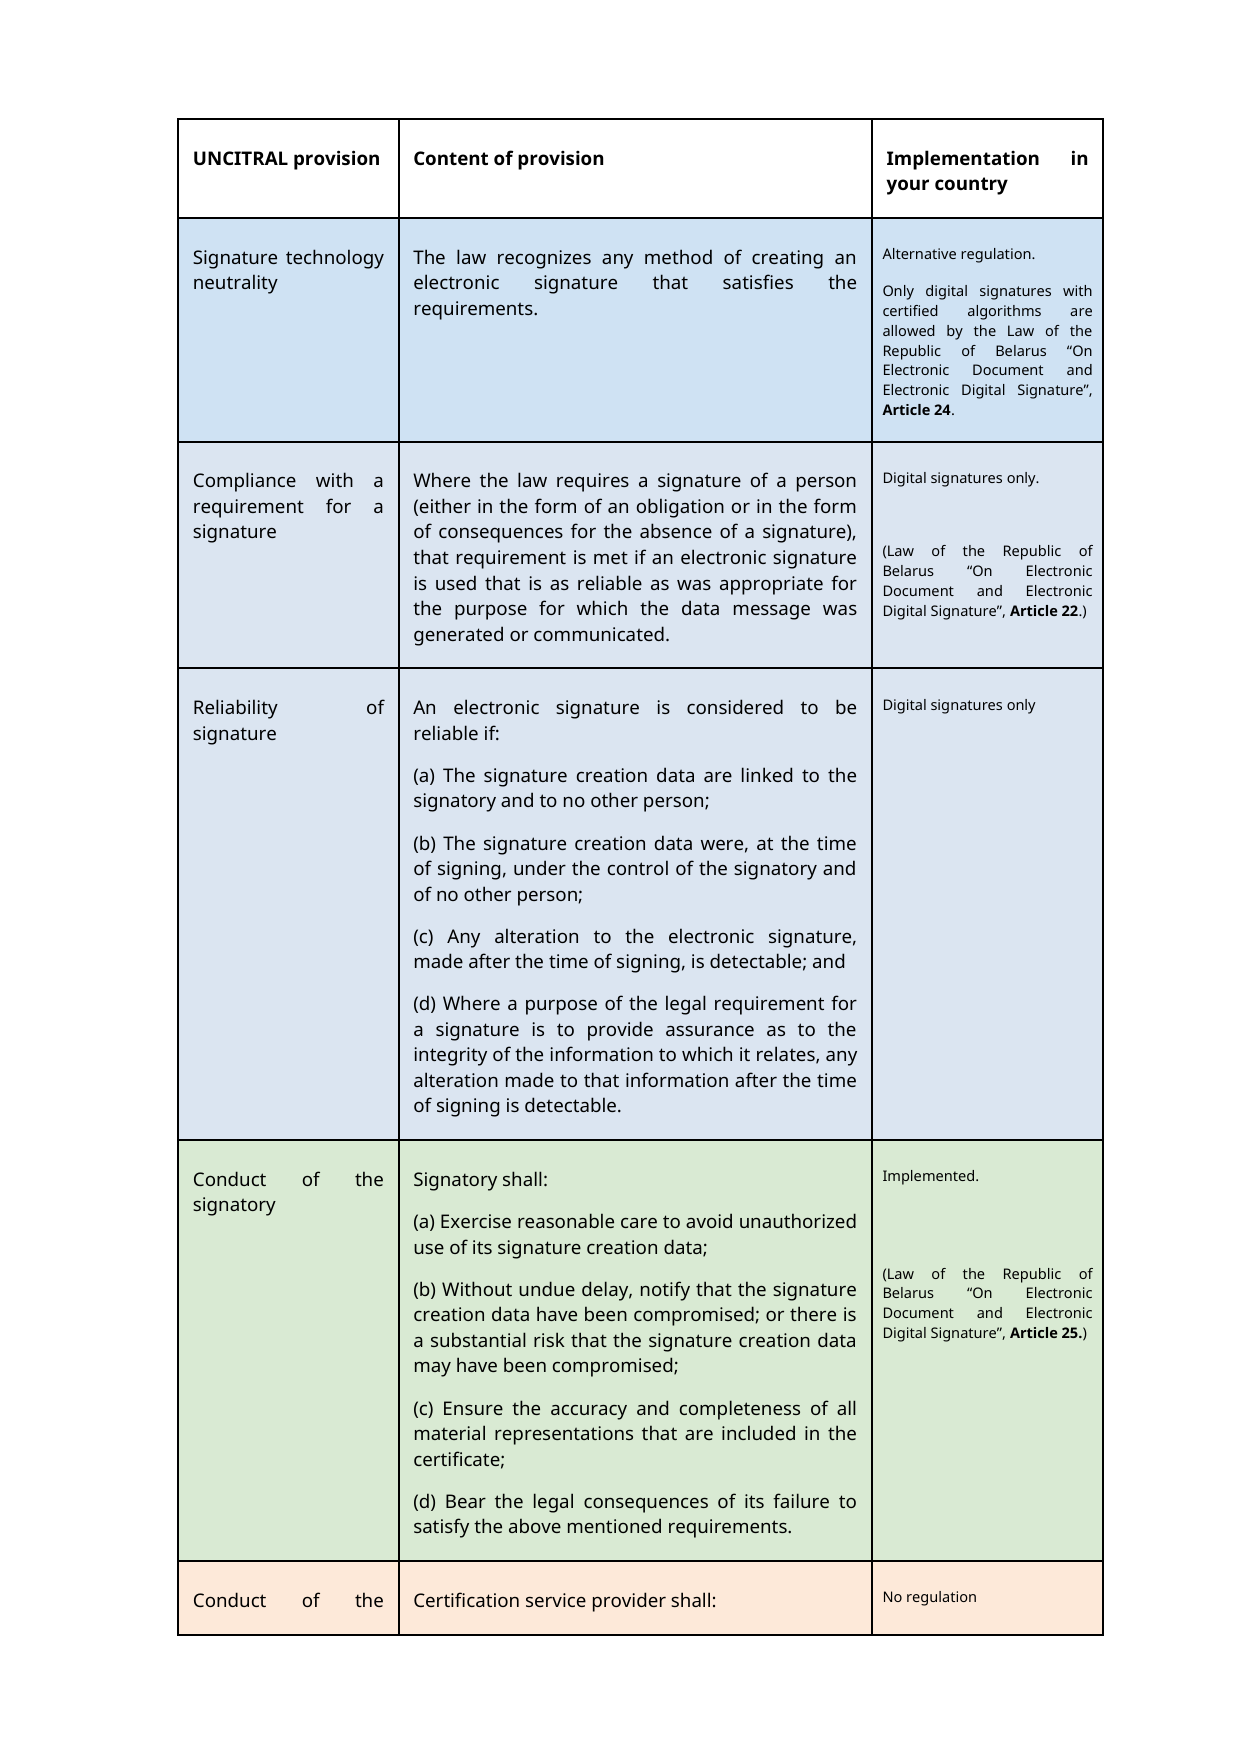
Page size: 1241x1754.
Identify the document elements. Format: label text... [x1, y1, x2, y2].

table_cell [400, 1562, 871, 1634]
table_cell Alternative regulation. Only digital signatures with certified algorithms are allowed by the Law of the Republic of Belarus “On Electronic Document and Electronic Digital Signature”, Article 24. [873, 219, 1102, 441]
table_cell The law recognizes any method of creating an electronic signature that satisfies the requirements. [400, 219, 871, 441]
table_header Content of provision [400, 120, 871, 217]
table_cell No regulation [873, 1562, 1102, 1634]
table_cell Digital signatures only. (Law of the Republic of Belarus “On Electronic Document and Electronic Digital Signature”, Article 22.) [873, 443, 1102, 667]
table_cell Where the law requires a signature of a person (either in the form of an obligation or in the form of consequences for the absence of a signature), that requirement is met if an electronic signature is used that is as reliable as was appropriate for the purpose for which the data message was generated or communicated. [400, 443, 871, 667]
table_cell Implemented. (Law of the Republic of Belarus “On Electronic Document and Electronic Digital Signature”, Article 25.) [873, 1141, 1102, 1560]
table_cell Signatory shall: (a) Exercise reasonable care to avoid unauthorized use of its signature creation data; (b) Without undue delay, notify that the signature creation data have been compromised; or there is a substantial risk that the signature creation data may have been compromised; (c) Ensure the accuracy and completeness of all material representations that are included in the certificate; (d) Bear the legal consequences of its failure to satisfy the above mentioned requirements. [400, 1141, 871, 1560]
table_cell An electronic signature is considered to be reliable if: (a) The signature creation data are linked to the signatory and to no other person; (b) The signature creation data were, at the time of signing, under the control of the signatory and of no other person; (c) Any alteration to the electronic signature, made after the time of signing, is detectable; and (d) Where a purpose of the legal requirement for a signature is to provide assurance as to the integrity of the information to which it relates, any alteration made to that information after the time of signing is detectable. [400, 669, 871, 1139]
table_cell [179, 1562, 398, 1634]
table_cell Signature technology neutrality [179, 219, 398, 441]
table_cell Digital signatures only [873, 669, 1102, 1139]
table_cell Reliability of signature [179, 669, 398, 1139]
table_cell Conduct of the signatory [179, 1141, 398, 1560]
table_header Implementation in your country [873, 120, 1102, 217]
table_cell Compliance with a requirement for a signature [179, 443, 398, 667]
table_header UNCITRAL provision [179, 120, 398, 217]
